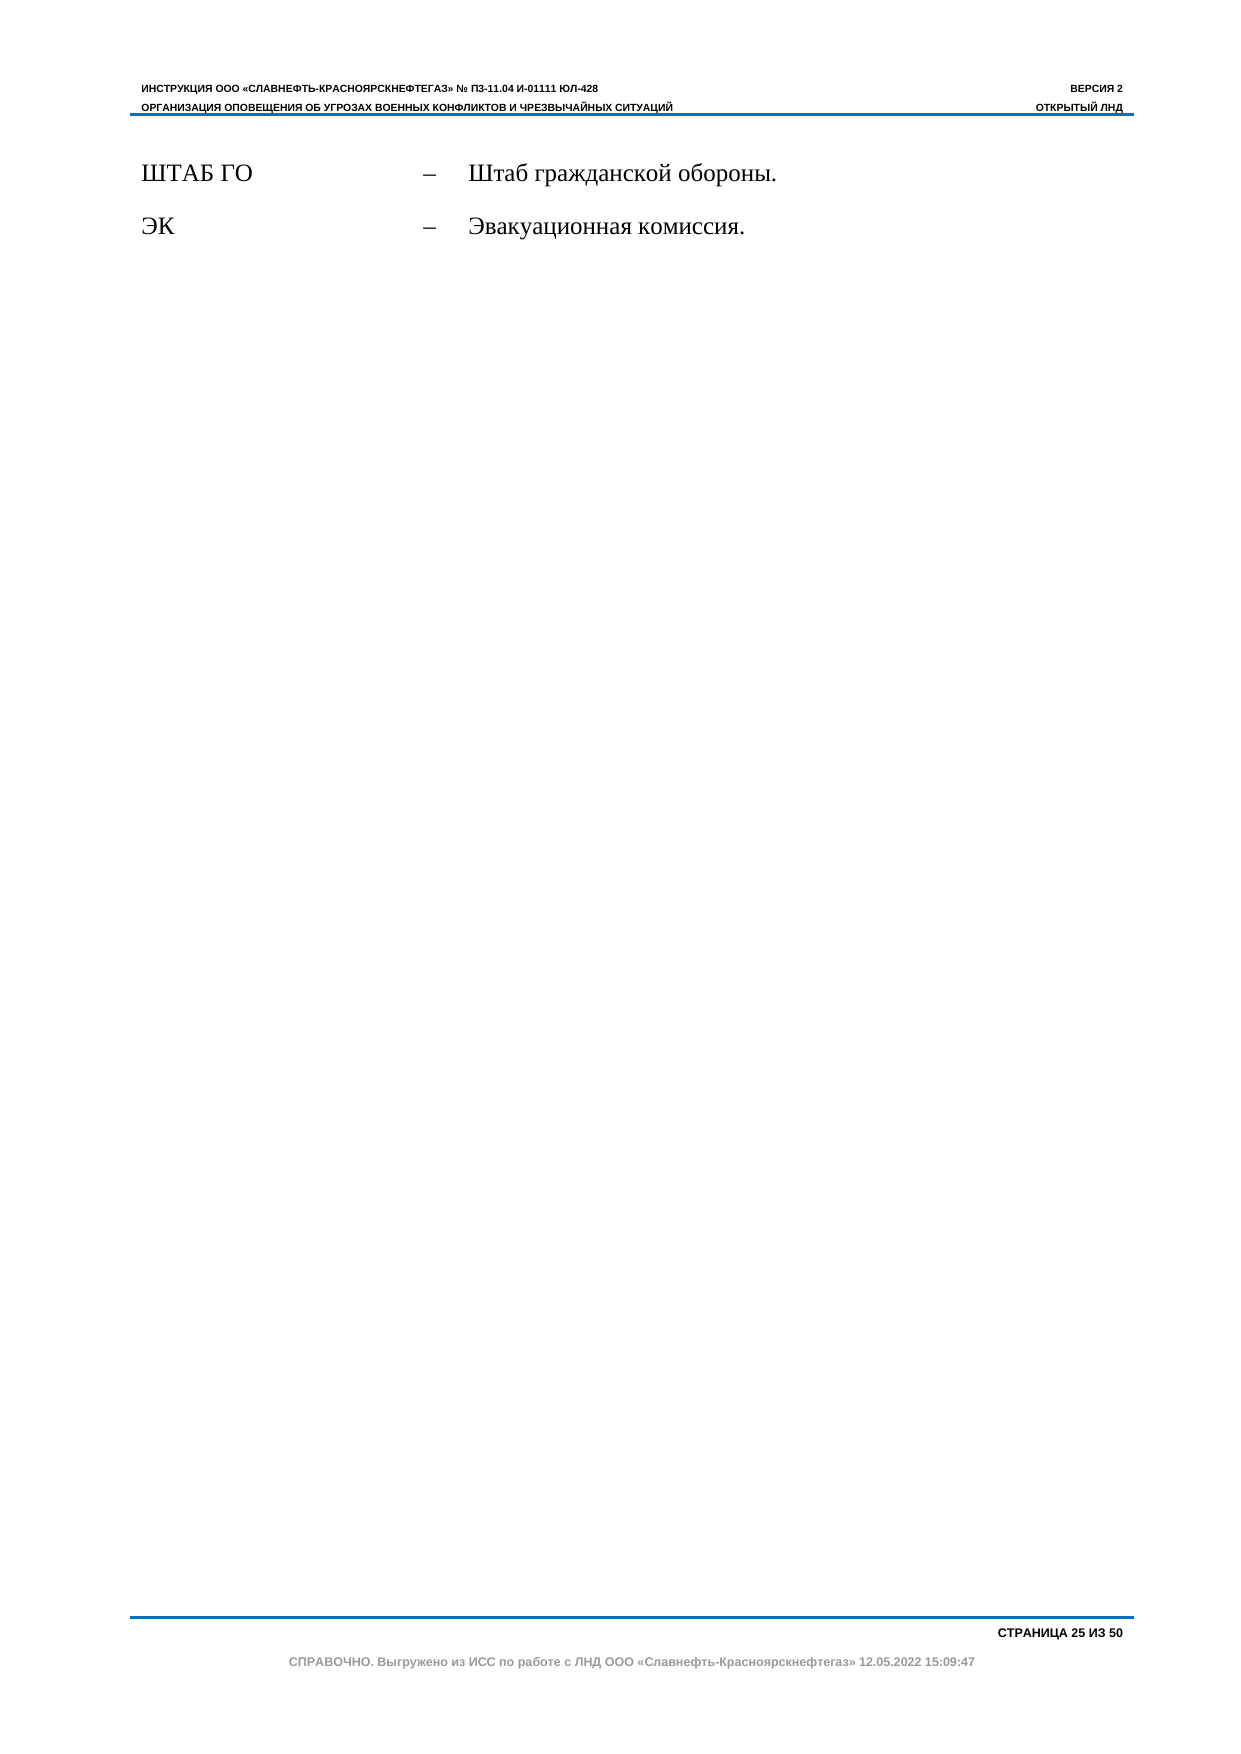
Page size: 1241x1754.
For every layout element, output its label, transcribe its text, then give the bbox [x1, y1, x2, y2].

table_cell Эвакуационная комиссия. [457, 199, 1132, 253]
table_cell – [414, 145, 457, 199]
table_cell ШТАБ ГО [130, 145, 414, 199]
table_cell Штаб гражданской обороны. [457, 145, 1132, 199]
table_cell ЭК [130, 199, 414, 253]
table_cell – [414, 199, 457, 253]
